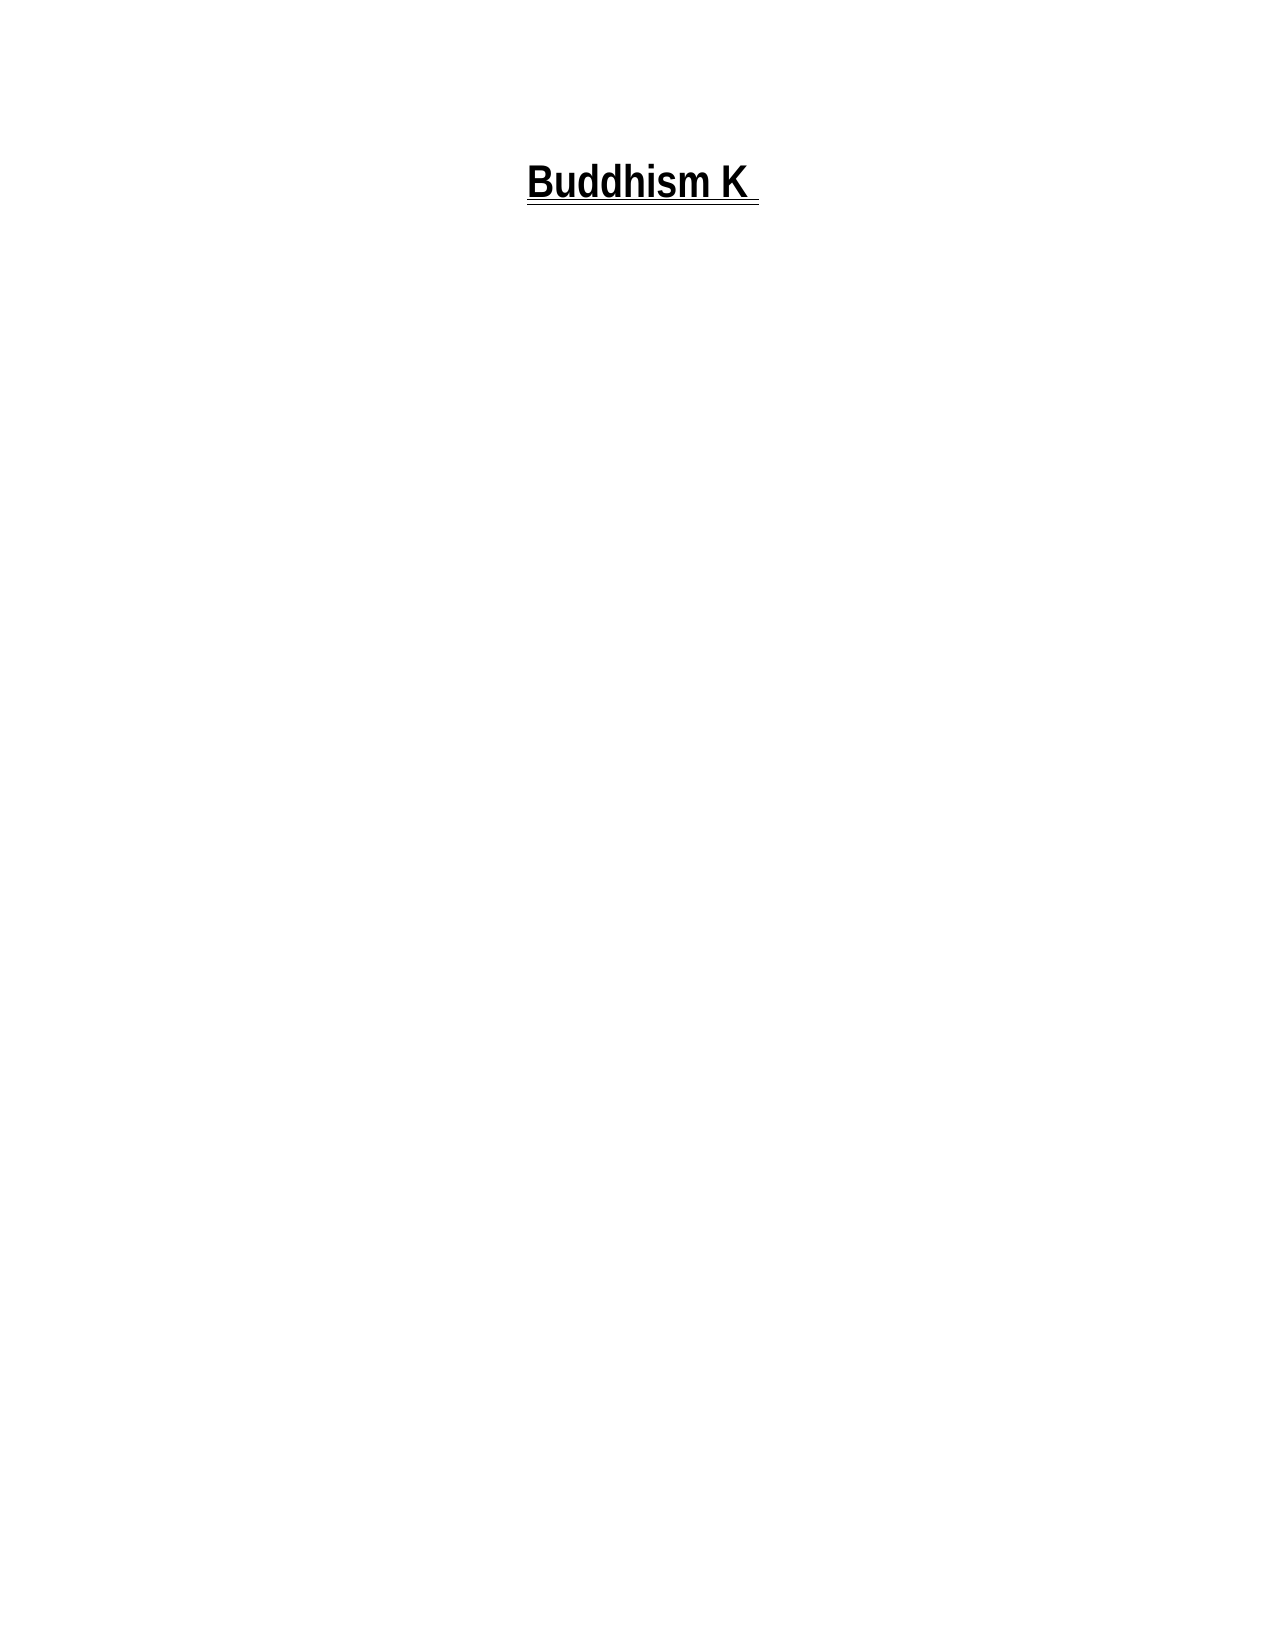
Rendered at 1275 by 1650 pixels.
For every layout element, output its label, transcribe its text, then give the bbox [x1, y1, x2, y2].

subtitle Buddhism K [150, 154, 1125, 207]
